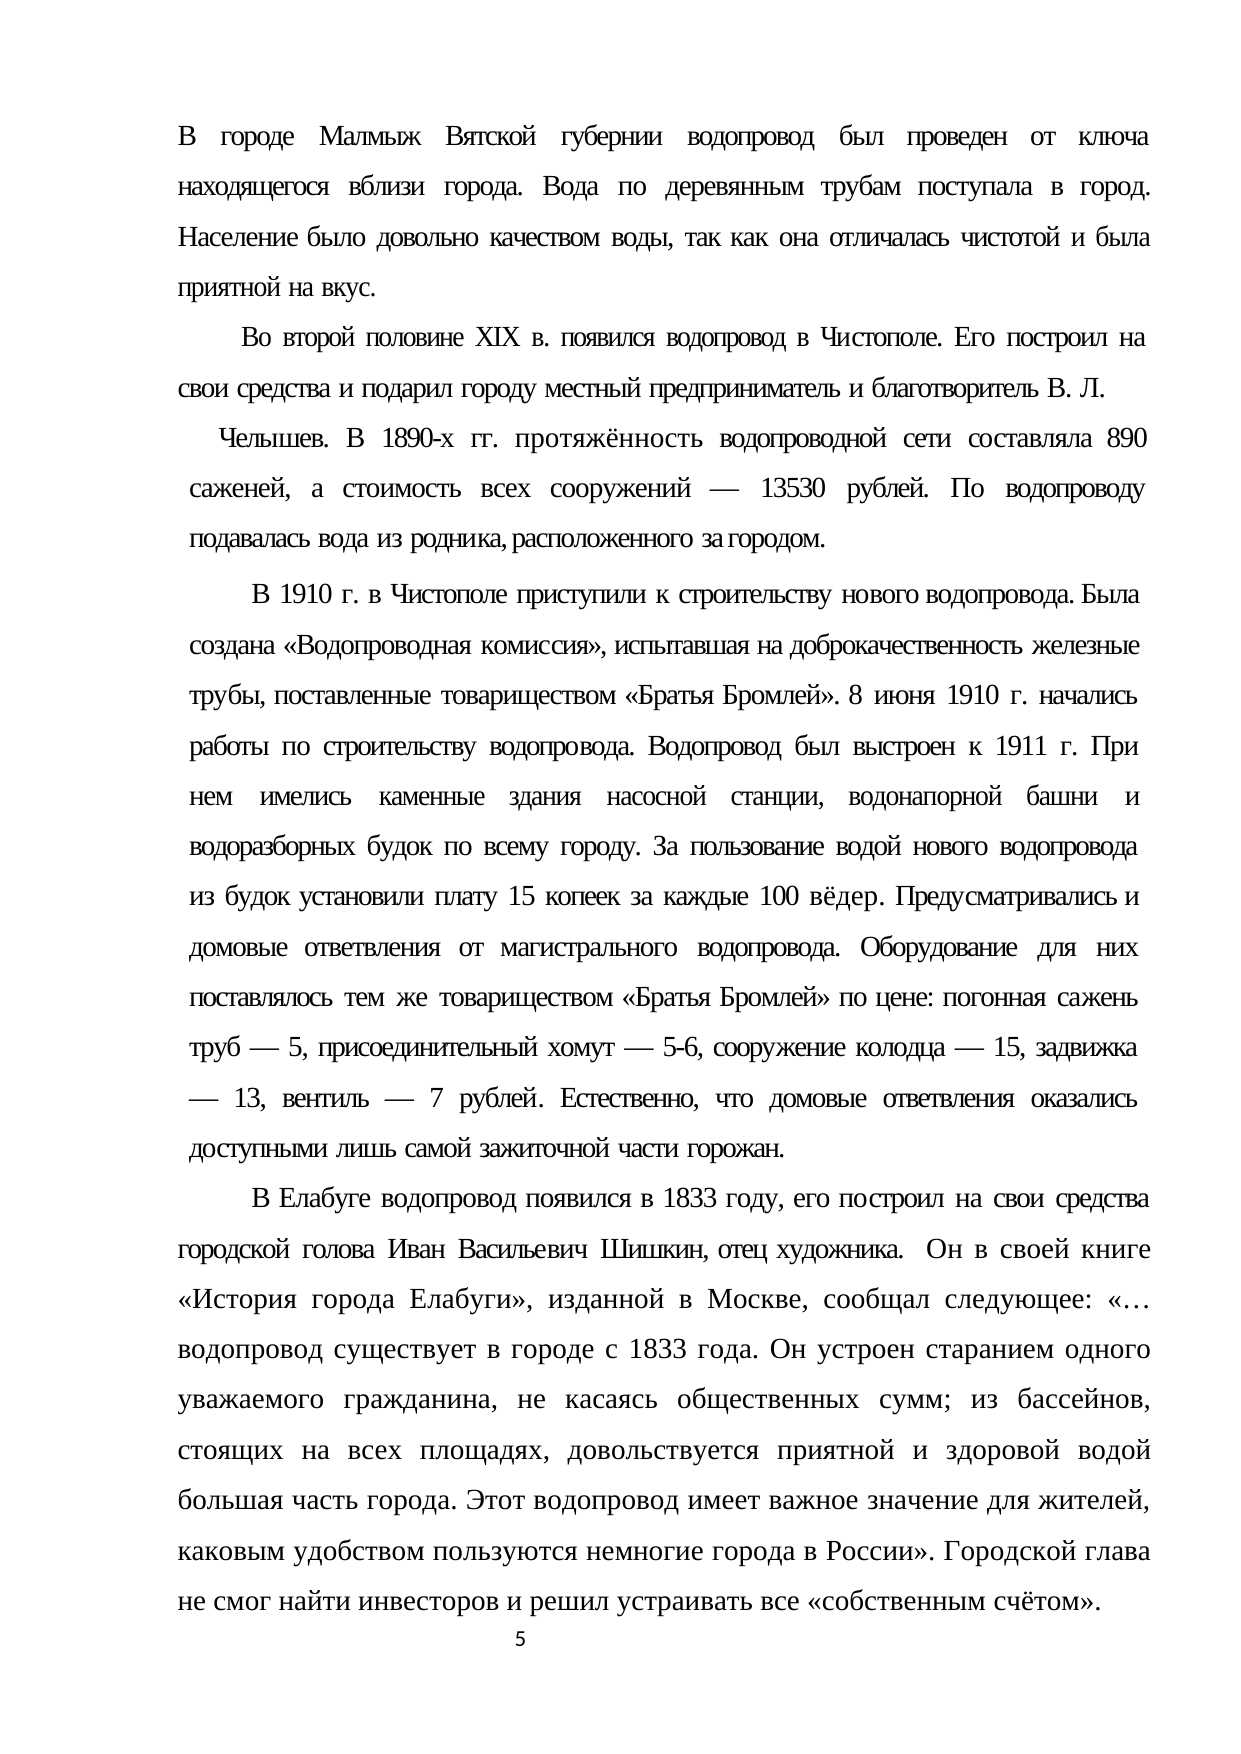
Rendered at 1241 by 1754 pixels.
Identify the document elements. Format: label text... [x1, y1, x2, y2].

text Во второй половине XIX в. появился водопровод в Чистополе. Его построил на свои средства и подарил городу местный предприниматель и благотворитель В. Л. [177, 319, 1148, 403]
text В Елабуге водопровод появился в 1833 году, его построил на свои средства городской голова Иван Васильевич Шишкин, отец художника. Он в своей книге «История города Елабуги», изданной в Москве, сообщал следующее: «…водопровод существует в городе с 1833 года. Он устроен старанием одного уважаемого гражданина, не касаясь общественных сумм; из бассейнов, стоящих на всех площадях, довольствуется приятной и здоровой водой большая часть города. Этот водопровод имеет важное значение для жителей, каковым удобством пользуются немногие города в России». Городской глава не смог найти инвесторов и решил устраивать все «собственным счётом». [177, 1180, 1152, 1616]
text В 1910 г. в Чистополе приступили к строительству нового водопровода. Была создана «Водопроводная комиссия», испытавшая на доброкачественность железные трубы, поставленные товариществом «Братья Бромлей». 8 июня 1910 г. начались работы по строительству водопровода. Водопровод был выстроен к 1911 г. При нем имелись каменные здания насосной станции, водонапорной башни и водоразборных будок по всему городу. За пользование водой нового водопровода из будок установили плату 15 копеек за каждые 100 вёдер. Предусматривались и домовые ответвления от магистрального водопровода. Оборудование для них поставлялось тем же товариществом «Братья Бромлей» по цене: погонная сажень труб — 5, присоединительный хомут — 5-6, сооружение колодца — 15, задвижка — 13, вентиль — 7 рублей. Естественно, что домовые ответвления оказались доступными лишь самой зажиточной части горожан. [189, 577, 1140, 1164]
text Челышев. В 1890-х гг. протяжённость водопроводной сети составляла 890 саженей, а стоимость всех сооружений — 13530 рублей. По водопроводу подавалась вода из родника, расположенного за городом. [189, 420, 1148, 554]
text В городе Малмыж Вятской губернии водопровод был проведен от ключа находящегося вблизи города. Вода по деревянным трубам поступала в город. Население было довольно качеством воды, так как она отличалась чистотой и была приятной на вкус. [177, 118, 1152, 303]
